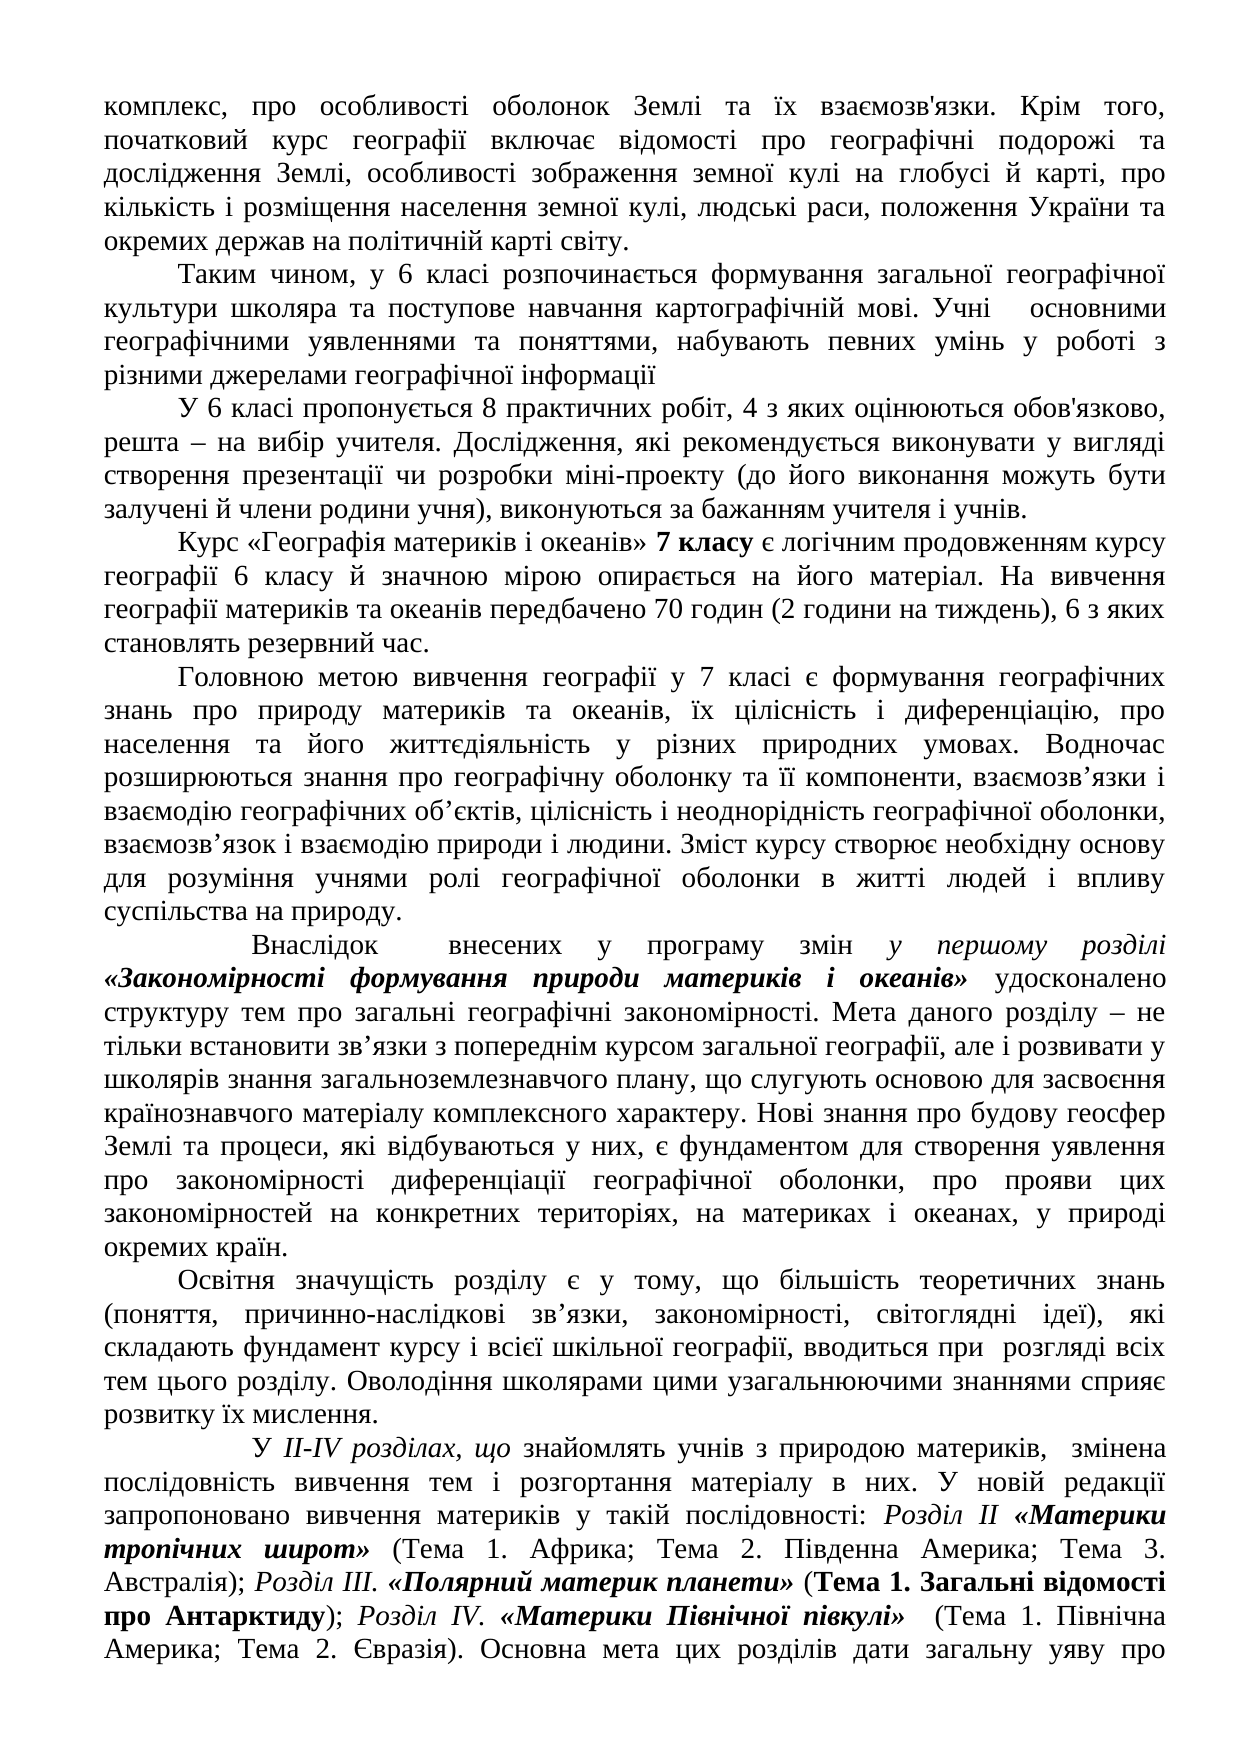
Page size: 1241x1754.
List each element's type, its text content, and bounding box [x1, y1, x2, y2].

text Таким чином, у 6 класі розпочинається формування загальної географічної культури школяра та поступове навчання картографічній мові. Учні основними географічними уявленнями та поняттями, набувають певних умінь у роботі з різними джерелами географічної інформації [103, 256, 1167, 390]
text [103, 1430, 1167, 1665]
text Освітня значущість розділу є у тому, що більшість теоретичних знань (поняття, причинно-наслідкові зв’язки, закономірності, світоглядні ідеї), які складають фундамент курсу і всієї шкільної географії, вводиться при розгляді всіх тем цього розділу. Оволодіння школярами цими узагальнюючими знаннями сприяє розвитку їх мислення. [103, 1262, 1167, 1430]
text Курс «Географія материків і океанів» 7 класу є логічним продовженням курсу географії 6 класу й значною мірою опирається на його матеріал. На вивчення географії материків та океанів передбачено 70 годин (2 години на тиждень), 6 з яких становлять резервний час. [103, 524, 1167, 659]
text Головною метою вивчення географії у 7 класі є формування географічних знань про природу материків та океанів, їх цілісність і диференціацію, про населення та його життєдіяльність у різних природних умовах. Водночас розширюються знання про географічну оболонку та її компоненти, взаємозв’язки і взаємодію географічних об’єктів, цілісність і неоднорідність географічної оболонки, взаємозв’язок і взаємодію природи і людини. Зміст курсу створює необхідну основу для розуміння учнями ролі географічної оболонки в житті людей і впливу суспільства на природу. [103, 659, 1167, 927]
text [103, 88, 1167, 256]
text У 6 класі пропонується 8 практичних робіт, 4 з яких оцінюються обов'язково, решта – на вибір учителя. Дослідження, які рекомендується виконувати у вигляді створення презентації чи розробки міні-проекту (до його виконання можуть бути залучені й члени родини учня), виконуються за бажанням учителя і учнів. [103, 390, 1167, 524]
text Внаслідок внесених у програму змін у першому розділі «Закономірності формування природи материків і океанів» удосконалено структуру тем про загальні географічні закономірності. Мета даного розділу – не тільки встановити зв’язки з попереднім курсом загальної географії, але і розвивати у школярів знання загальноземлезнавчого плану, що слугують основою для засвоєння країнознавчого матеріалу комплексного характеру. Нові знання про будову геосфер Землі та процеси, які відбуваються у них, є фундаментом для створення уявлення про закономірності диференціації географічної оболонки, про прояви цих закономірностей на конкретних територіях, на материках і океанах, у природі окремих країн. [103, 927, 1167, 1262]
